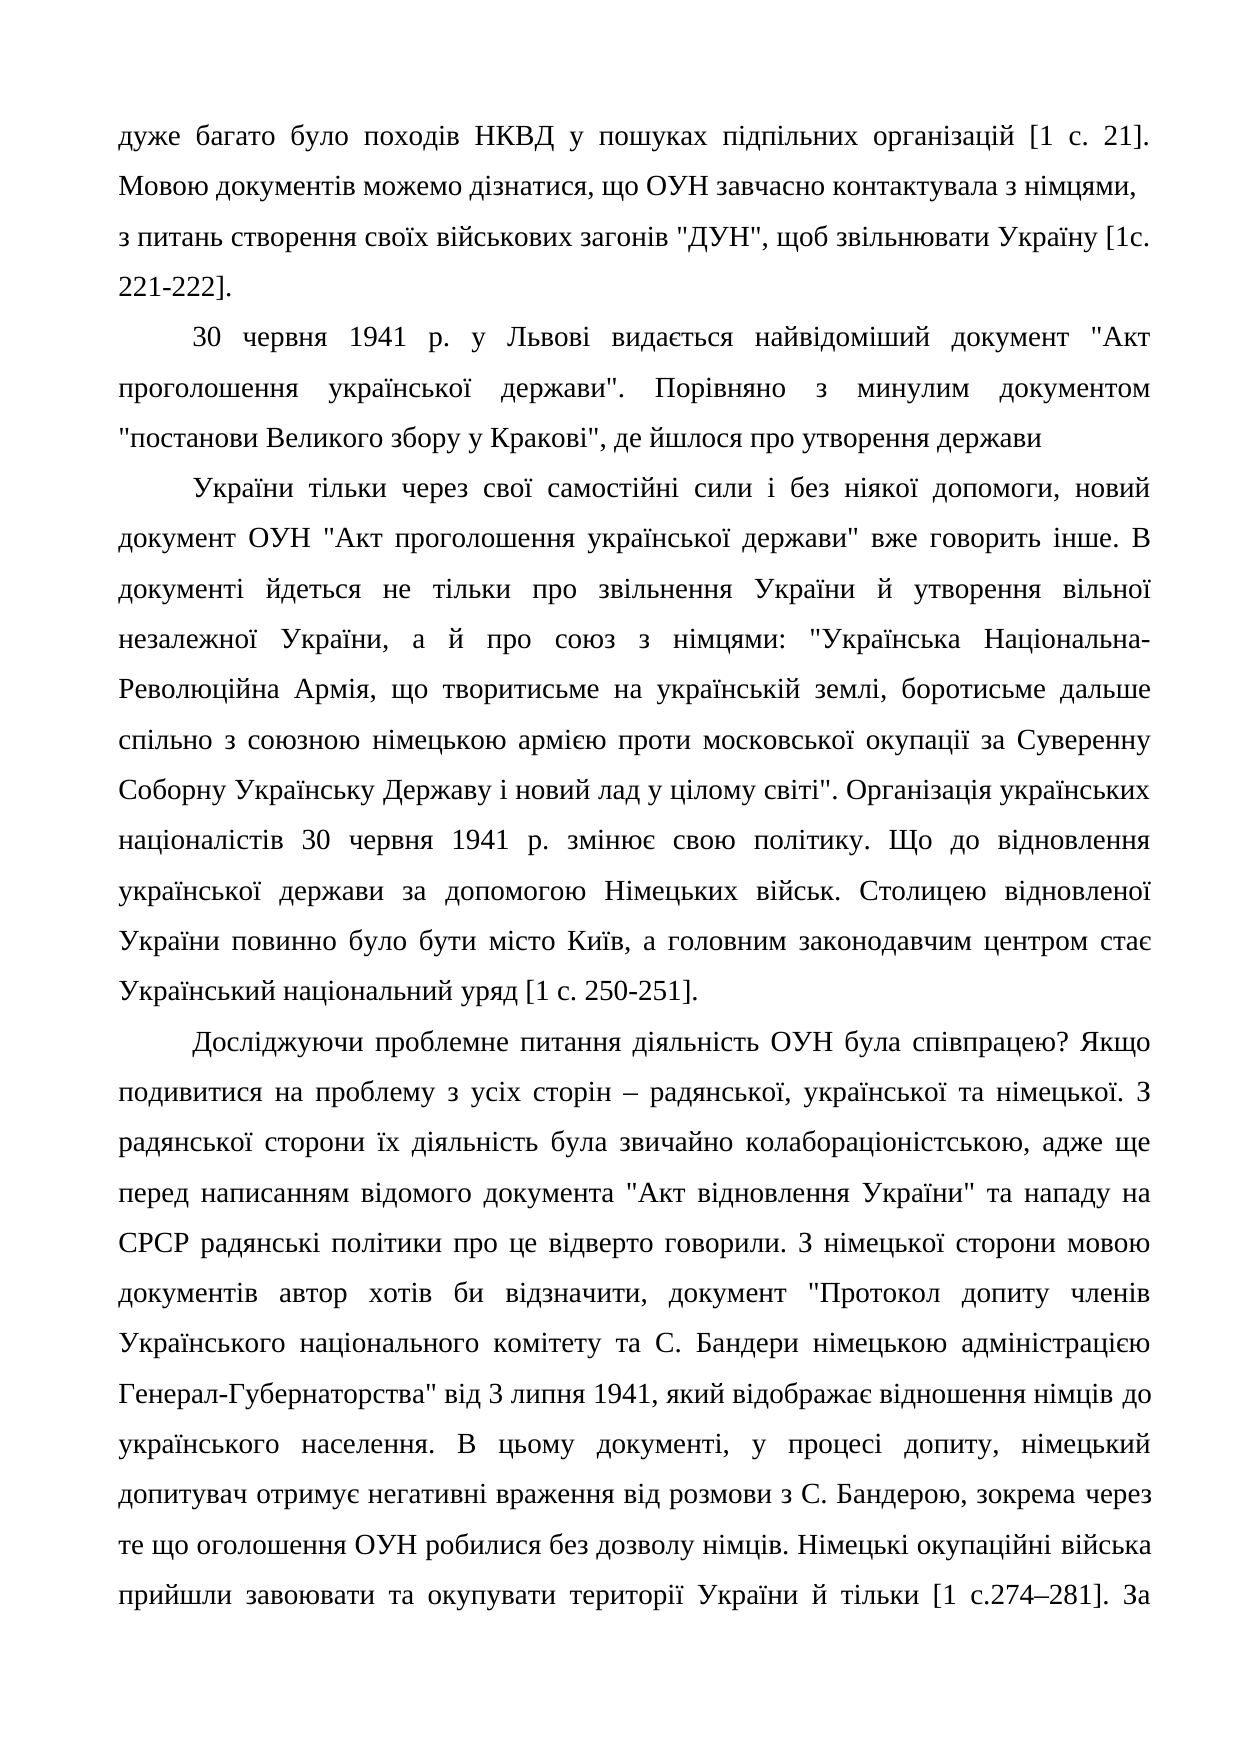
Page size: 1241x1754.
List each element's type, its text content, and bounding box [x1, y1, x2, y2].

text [118, 118, 1152, 202]
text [118, 1024, 1152, 1611]
text України тільки через свої самостійні сили і без ніякої допомоги, новий документ ОУН "Акт проголошення української держави" вже говорить інше. В документі йдеться не тільки про звільнення України й утворення вільної незалежної України, а й про союз з німцями: "Українська Національна-Революційна Армія, що творитисьме на українській землі, боротисьме дальше спільно з союзною німецькою армією проти московської окупації за Суверенну Соборну Українську Державу і новий лад у цілому світі". Організація українських націоналістів 30 червня 1941 р. змінює свою політику. Що до відновлення української держави за допомогою Німецьких військ. Столицею відновленої України повинно було бути місто Київ, а головним законодавчим центром стає Український національний уряд [1 с. 250-251]. [118, 470, 1152, 1007]
text 30 червня 1941 р. у Львові видається найвідоміший документ "Акт проголошення української держави". Порівняно з минулим документом "постанови Великого збору у Кракові", де йшлося про утворення держави [118, 319, 1152, 453]
text з питань створення своїх військових загонів "ДУН", щоб звільнювати Україну [1с. 221-222]. [118, 219, 1152, 303]
